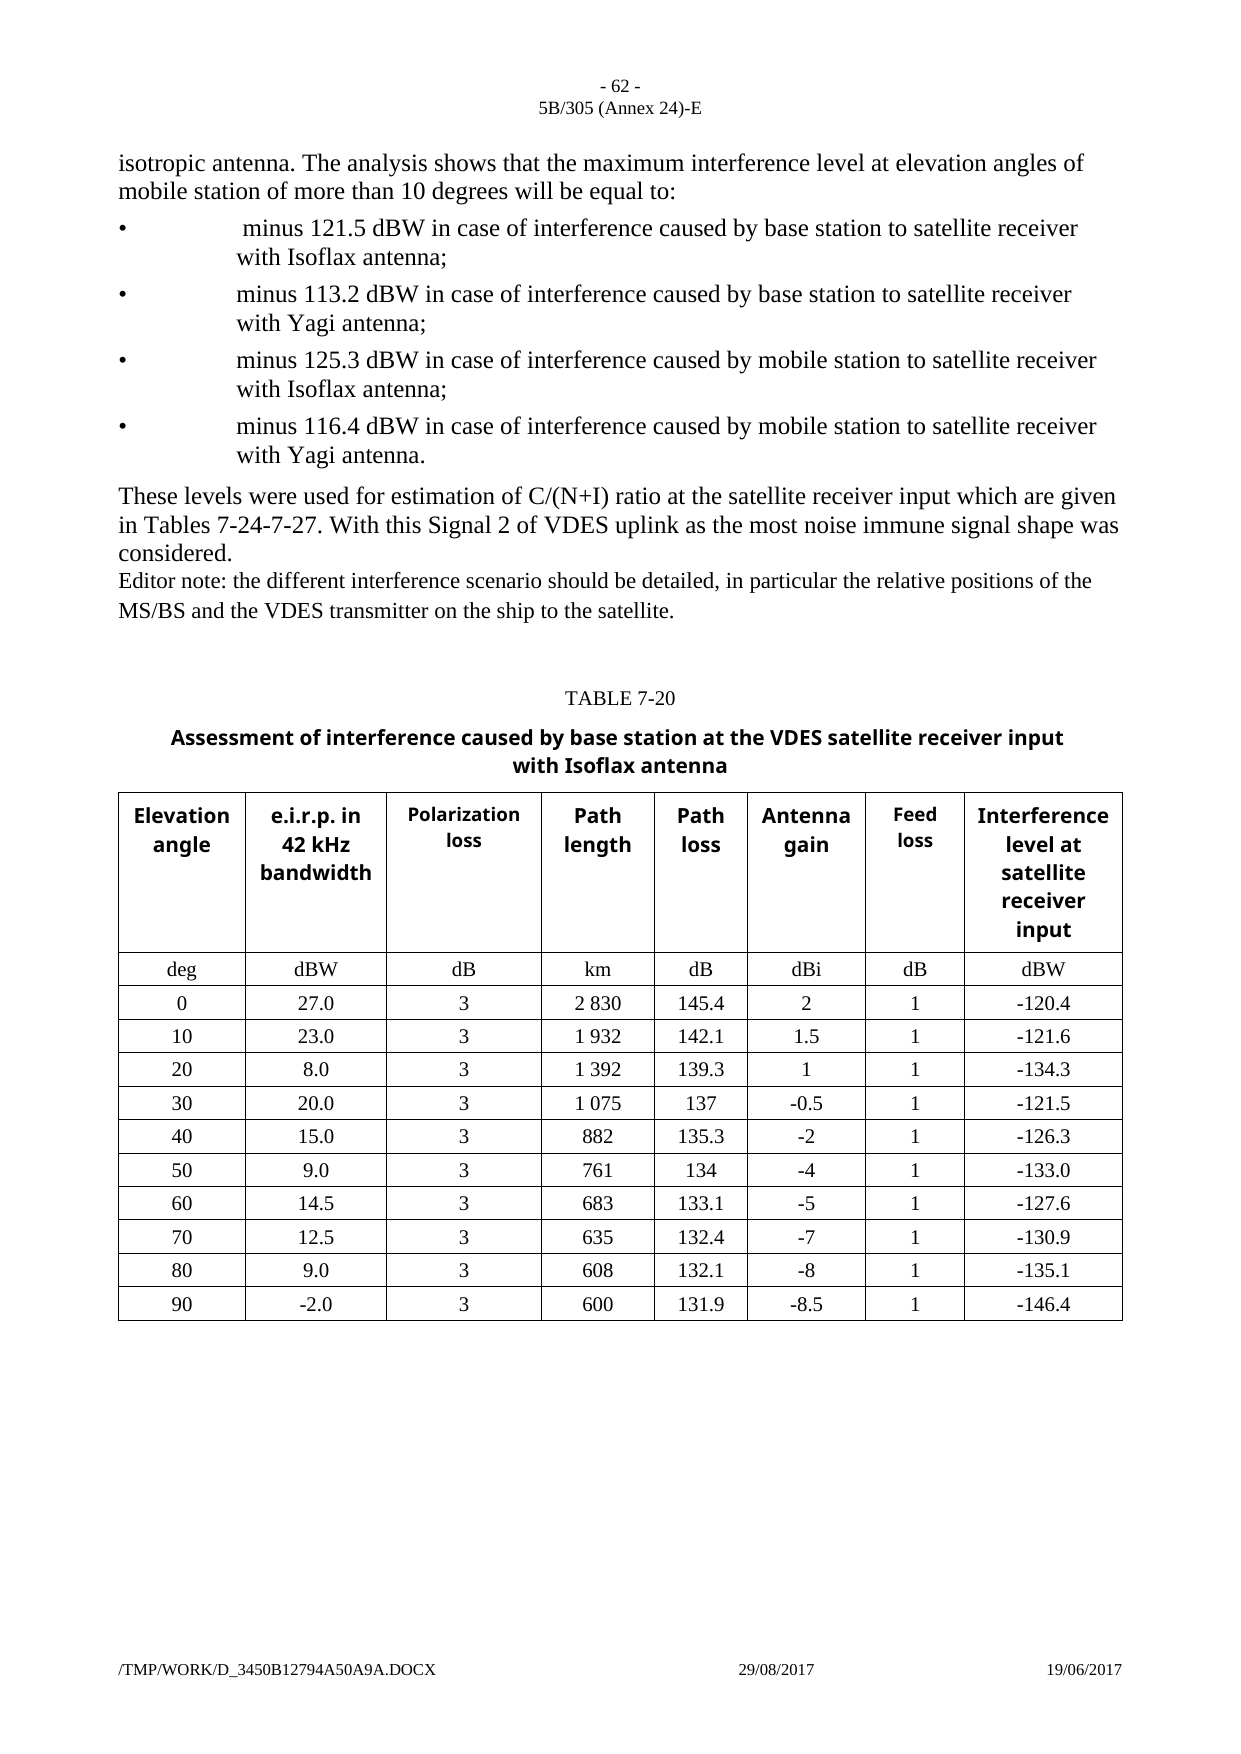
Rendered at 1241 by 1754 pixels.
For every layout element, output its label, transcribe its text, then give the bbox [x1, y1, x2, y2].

text Editor note: the different interference scenario should be detailed, in particular the relative positions of the MS/BS and the VDES transmitter on the ship to the satellite. [118, 567, 1122, 624]
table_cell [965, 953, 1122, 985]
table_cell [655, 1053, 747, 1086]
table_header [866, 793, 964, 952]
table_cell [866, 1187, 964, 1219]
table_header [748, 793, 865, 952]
text • minus 125.3 dBW in case of interference caused by mobile station to satellite receiver with Isoflax antenna; [118, 345, 1122, 403]
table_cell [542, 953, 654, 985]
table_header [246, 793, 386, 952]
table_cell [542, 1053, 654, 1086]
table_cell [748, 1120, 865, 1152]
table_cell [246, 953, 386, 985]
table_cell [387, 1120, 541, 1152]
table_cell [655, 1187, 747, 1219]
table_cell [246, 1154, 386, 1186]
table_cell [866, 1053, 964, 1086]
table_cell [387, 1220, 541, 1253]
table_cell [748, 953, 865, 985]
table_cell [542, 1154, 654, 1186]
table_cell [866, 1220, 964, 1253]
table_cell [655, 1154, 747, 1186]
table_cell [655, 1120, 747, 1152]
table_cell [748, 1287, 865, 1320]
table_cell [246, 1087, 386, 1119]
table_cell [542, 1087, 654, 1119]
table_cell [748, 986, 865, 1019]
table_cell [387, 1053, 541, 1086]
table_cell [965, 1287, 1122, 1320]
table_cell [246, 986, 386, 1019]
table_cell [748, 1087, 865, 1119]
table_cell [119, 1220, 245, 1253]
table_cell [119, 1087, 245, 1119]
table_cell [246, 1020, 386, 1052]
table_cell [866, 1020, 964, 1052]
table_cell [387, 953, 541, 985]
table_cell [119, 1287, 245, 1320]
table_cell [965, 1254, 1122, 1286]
text TABLE 7-20 [118, 686, 1122, 710]
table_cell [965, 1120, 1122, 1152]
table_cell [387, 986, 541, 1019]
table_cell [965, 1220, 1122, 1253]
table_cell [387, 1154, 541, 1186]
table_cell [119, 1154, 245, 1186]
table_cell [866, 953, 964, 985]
text • minus 116.4 dBW in case of interference caused by mobile station to satellite receiver with Yagi antenna. [118, 411, 1122, 468]
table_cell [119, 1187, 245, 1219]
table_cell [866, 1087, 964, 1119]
title Assessment of interference caused by base station at the VDES satellite receiver input with Isoflax antenna [118, 723, 1122, 779]
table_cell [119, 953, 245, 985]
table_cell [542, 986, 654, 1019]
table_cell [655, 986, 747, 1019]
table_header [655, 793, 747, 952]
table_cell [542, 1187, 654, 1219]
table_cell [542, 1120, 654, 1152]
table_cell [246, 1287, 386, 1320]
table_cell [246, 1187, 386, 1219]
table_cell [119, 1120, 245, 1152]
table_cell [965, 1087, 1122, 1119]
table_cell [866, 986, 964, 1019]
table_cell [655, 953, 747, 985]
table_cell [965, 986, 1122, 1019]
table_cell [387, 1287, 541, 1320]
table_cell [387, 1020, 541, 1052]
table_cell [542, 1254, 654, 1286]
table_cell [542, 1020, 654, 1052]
text • minus 121.5 dBW in case of interference caused by base station to satellite receiver with Isoflax antenna; [118, 213, 1122, 271]
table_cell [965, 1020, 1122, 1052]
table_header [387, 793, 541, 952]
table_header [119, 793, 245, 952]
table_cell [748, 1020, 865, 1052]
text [118, 148, 1122, 205]
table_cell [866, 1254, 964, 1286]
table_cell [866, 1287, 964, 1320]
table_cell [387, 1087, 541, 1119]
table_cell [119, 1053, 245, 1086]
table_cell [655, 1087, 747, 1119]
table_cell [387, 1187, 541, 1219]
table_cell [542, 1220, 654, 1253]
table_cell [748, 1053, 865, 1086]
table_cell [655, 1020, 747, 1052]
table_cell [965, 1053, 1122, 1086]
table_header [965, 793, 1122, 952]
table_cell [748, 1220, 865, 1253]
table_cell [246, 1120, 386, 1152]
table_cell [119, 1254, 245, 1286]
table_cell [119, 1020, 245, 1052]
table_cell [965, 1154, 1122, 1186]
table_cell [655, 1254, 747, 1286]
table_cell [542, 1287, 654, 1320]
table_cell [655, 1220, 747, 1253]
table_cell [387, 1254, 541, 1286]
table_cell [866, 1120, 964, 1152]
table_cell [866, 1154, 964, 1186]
text These levels were used for estimation of C/(N+I) ratio at the satellite receiver input which are given in Tables 7-24-7-27. With this Signal 2 of VDES uplink as the most noise immune signal shape was considered. [118, 481, 1122, 567]
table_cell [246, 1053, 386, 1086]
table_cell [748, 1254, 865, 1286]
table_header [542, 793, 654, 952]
text • minus 113.2 dBW in case of interference caused by base station to satellite receiver with Yagi antenna; [118, 279, 1122, 337]
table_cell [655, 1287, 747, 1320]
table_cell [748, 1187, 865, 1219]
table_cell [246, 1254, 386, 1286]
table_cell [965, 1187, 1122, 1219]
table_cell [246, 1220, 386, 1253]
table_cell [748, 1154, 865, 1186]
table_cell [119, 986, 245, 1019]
